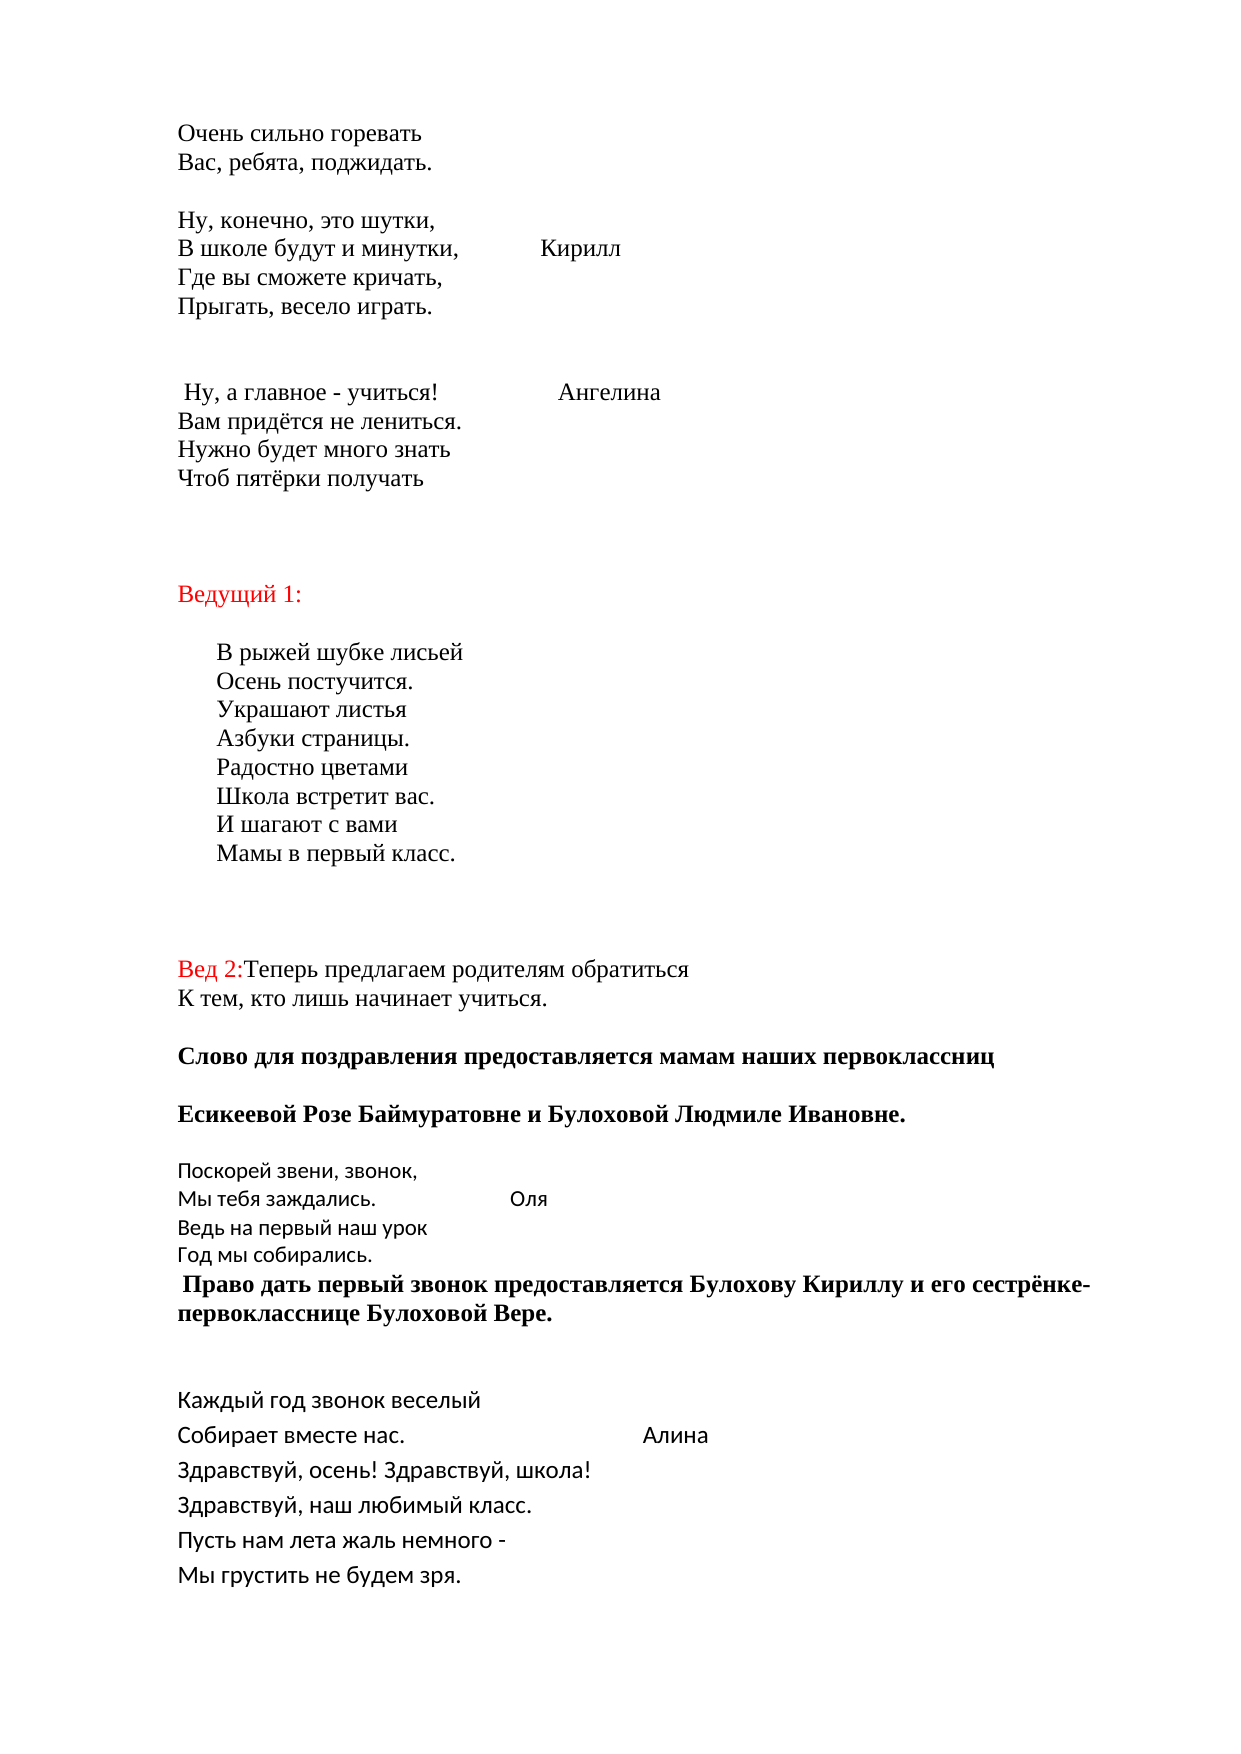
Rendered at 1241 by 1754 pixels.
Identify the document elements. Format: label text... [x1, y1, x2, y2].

text Ведущий 1: [177, 579, 1152, 608]
text Есикеевой Розе Баймуратовне и Булоховой Людмиле Ивановне. [177, 1099, 1152, 1127]
text Поскорей звени, звонок, Мы тебя заждались. Оля Ведь на первый наш урок Год мы собирались. Право дать первый звонок предоставляется Булохову Кириллу и его сестрёнке-первокласснице Булоховой Вере. [177, 1157, 1152, 1326]
text Вед 2:Теперь предлагаем родителям обратиться К тем, кто лишь начинает учиться. [177, 954, 1152, 1012]
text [177, 118, 1152, 176]
text В рыжей шубке лисьей Осень постучится. Украшают листья Азбуки страницы. Радостно цветами Школа встретит вас. И шагают с вами Мамы в первый класс. [216, 637, 1136, 867]
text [177, 1384, 1152, 1590]
text Ну, а главное - учиться! Ангелина Вам придётся не лениться. Нужно будет много знать Чтоб пятёрки получать [177, 377, 1152, 492]
text Ну, конечно, это шутки, В школе будут и минутки, Кирилл Где вы сможете кричать, Прыгать, весело играть. [177, 205, 1152, 348]
text Слово для поздравления предоставляется мамам наших первоклассниц [177, 1041, 1152, 1069]
